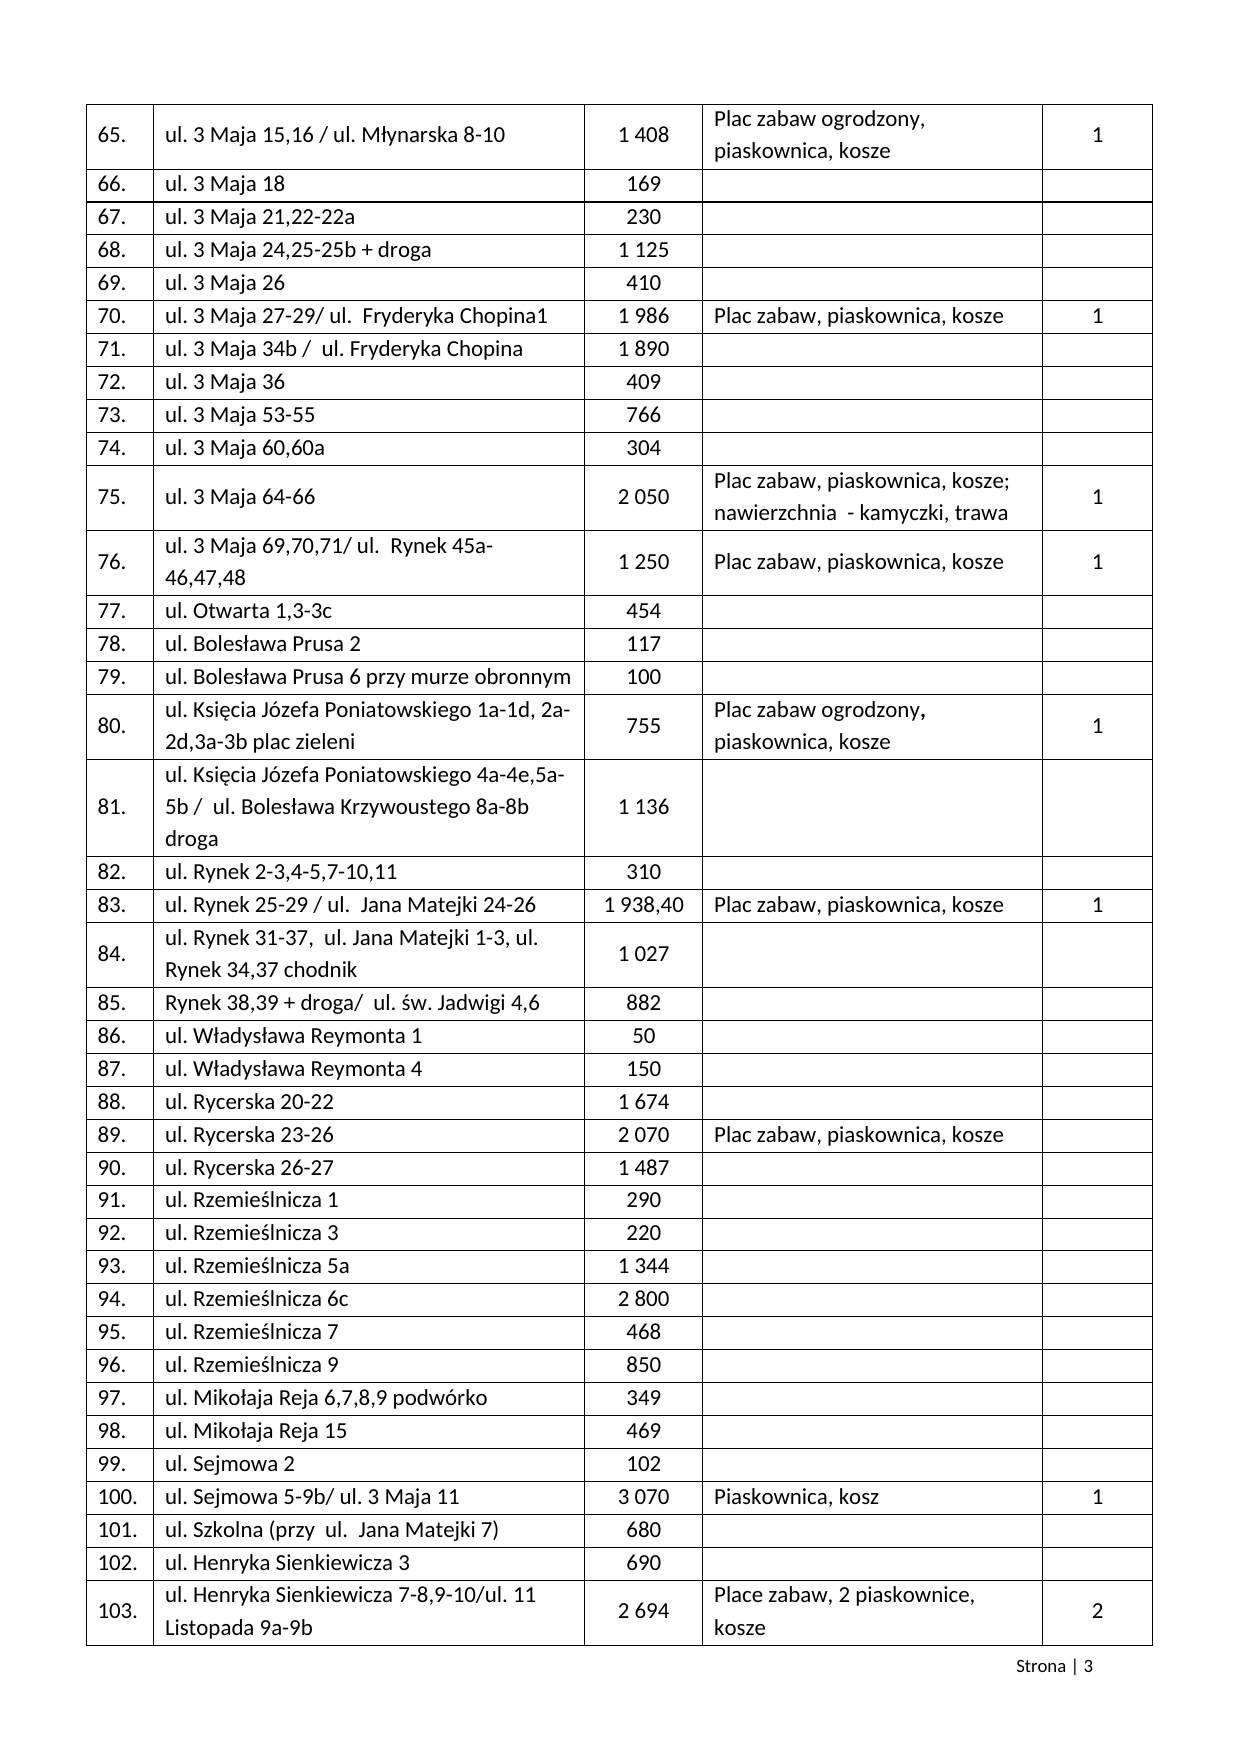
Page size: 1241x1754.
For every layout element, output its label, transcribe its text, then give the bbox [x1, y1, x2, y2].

table_cell 70. [87, 301, 153, 333]
table_cell ul. Mikołaja Reja 15 [154, 1416, 584, 1448]
table_cell 88. [87, 1087, 153, 1119]
table_cell [703, 1548, 1042, 1579]
table_cell 117 [585, 629, 702, 661]
table_cell [703, 857, 1042, 889]
table_cell 2 694 [585, 1581, 702, 1645]
table_cell Piaskownica, kosz [703, 1482, 1042, 1514]
table_cell [1043, 923, 1152, 987]
table_cell ul. Władysława Reymonta 1 [154, 1021, 584, 1053]
table_cell 766 [585, 400, 702, 432]
table_cell [703, 170, 1042, 201]
table_cell 80. [87, 695, 153, 759]
table_cell 1 [1043, 105, 1152, 168]
table_cell ul. Rzemieślnicza 3 [154, 1219, 584, 1250]
table_cell 74. [87, 433, 153, 465]
table_cell [703, 1251, 1042, 1283]
table_cell 290 [585, 1186, 702, 1217]
table_cell Plac zabaw ogrodzony, piaskownica, kosze [703, 695, 1042, 759]
table_cell [703, 1515, 1042, 1547]
table_cell 349 [585, 1383, 702, 1415]
table_cell [703, 1317, 1042, 1349]
table_cell [703, 268, 1042, 300]
table_cell 102. [87, 1548, 153, 1579]
table_cell 71. [87, 334, 153, 366]
table_cell ul. Rzemieślnicza 6c [154, 1284, 584, 1316]
table_cell 50 [585, 1021, 702, 1053]
table_cell 1 027 [585, 923, 702, 987]
table_cell 82. [87, 857, 153, 889]
table_cell 304 [585, 433, 702, 465]
table_cell [703, 203, 1042, 234]
table_cell 96. [87, 1350, 153, 1382]
table_cell Plac zabaw, piaskownica, kosze [703, 301, 1042, 333]
table_cell ul. Księcia Józefa Poniatowskiego 1a-1d, 2a-2d,3a-3b plac zieleni [154, 695, 584, 759]
table_cell 410 [585, 268, 702, 300]
table_cell 882 [585, 988, 702, 1020]
table_cell 680 [585, 1515, 702, 1547]
table_cell Plac zabaw, piaskownica, kosze [703, 890, 1042, 922]
table_cell ul. Rycerska 26-27 [154, 1153, 584, 1184]
table_cell 2 800 [585, 1284, 702, 1316]
table_cell 1 938,40 [585, 890, 702, 922]
table_cell 102 [585, 1449, 702, 1481]
table_cell [703, 367, 1042, 399]
table_cell 101. [87, 1515, 153, 1547]
table_cell [1043, 1383, 1152, 1415]
table_cell 850 [585, 1350, 702, 1382]
table_cell [1043, 662, 1152, 694]
table_cell [1043, 1515, 1152, 1547]
table_cell 1 [1043, 466, 1152, 530]
table_cell Place zabaw, 2 piaskownice, kosze [703, 1581, 1042, 1645]
table_cell ul. Bolesława Prusa 2 [154, 629, 584, 661]
table_cell 99. [87, 1449, 153, 1481]
table_cell ul. Księcia Józefa Poniatowskiego 4a-4e,5a-5b / ul. Bolesława Krzywoustego 8a-8b droga [154, 760, 584, 856]
table_cell [703, 760, 1042, 856]
table_cell [703, 400, 1042, 432]
table_cell 77. [87, 596, 153, 628]
table_cell [1043, 367, 1152, 399]
table_cell 65. [87, 105, 153, 168]
table_cell [1043, 235, 1152, 267]
table_cell ul. Władysława Reymonta 4 [154, 1054, 584, 1086]
table_cell ul. 3 Maja 26 [154, 268, 584, 300]
table_cell 103. [87, 1581, 153, 1645]
table_cell ul. Rzemieślnicza 5a [154, 1251, 584, 1283]
table_cell ul. 3 Maja 24,25-25b + droga [154, 235, 584, 267]
table_cell ul. Sejmowa 5-9b/ ul. 3 Maja 11 [154, 1482, 584, 1514]
table_cell 66. [87, 170, 153, 201]
table_cell [1043, 400, 1152, 432]
table_cell ul. Bolesława Prusa 6 przy murze obronnym [154, 662, 584, 694]
table_cell ul. Sejmowa 2 [154, 1449, 584, 1481]
table_cell 87. [87, 1054, 153, 1086]
table_cell 755 [585, 695, 702, 759]
table_cell ul. 3 Maja 18 [154, 170, 584, 201]
table_cell [1043, 268, 1152, 300]
table_cell [1043, 334, 1152, 366]
table_cell [703, 1449, 1042, 1481]
table_cell 2 070 [585, 1120, 702, 1152]
table_cell [703, 235, 1042, 267]
table_cell 95. [87, 1317, 153, 1349]
table_cell [703, 596, 1042, 628]
table_cell 1 986 [585, 301, 702, 333]
table_cell Plac zabaw, piaskownica, kosze [703, 1120, 1042, 1152]
table_cell [703, 1416, 1042, 1448]
table_cell ul. 3 Maja 60,60a [154, 433, 584, 465]
table_cell 1 [1043, 695, 1152, 759]
table_cell [1043, 203, 1152, 234]
table_cell [703, 1383, 1042, 1415]
table_cell Plac zabaw ogrodzony, piaskownica, kosze [703, 105, 1042, 168]
table_cell 1 [1043, 890, 1152, 922]
table_cell 1 [1043, 301, 1152, 333]
table_cell [703, 923, 1042, 987]
table_cell ul. Rycerska 20-22 [154, 1087, 584, 1119]
table_cell Plac zabaw, piaskownica, kosze [703, 531, 1042, 595]
table_cell [703, 662, 1042, 694]
table_cell ul. Rynek 31-37, ul. Jana Matejki 1-3, ul. Rynek 34,37 chodnik [154, 923, 584, 987]
table_cell ul. 3 Maja 69,70,71/ ul. Rynek 45a-46,47,48 [154, 531, 584, 595]
table_cell 97. [87, 1383, 153, 1415]
table_cell ul. 3 Maja 27-29/ ul. Fryderyka Chopina1 [154, 301, 584, 333]
table_cell 150 [585, 1054, 702, 1086]
table_cell 100. [87, 1482, 153, 1514]
table_cell [1043, 988, 1152, 1020]
table_cell 469 [585, 1416, 702, 1448]
table_cell ul. 3 Maja 34b / ul. Fryderyka Chopina [154, 334, 584, 366]
table_cell [703, 1153, 1042, 1184]
table_cell 89. [87, 1120, 153, 1152]
table_cell 1 [1043, 1482, 1152, 1514]
table_cell 86. [87, 1021, 153, 1053]
table_cell 78. [87, 629, 153, 661]
table_cell ul. 3 Maja 15,16 / ul. Młynarska 8-10 [154, 105, 584, 168]
table_cell 3 070 [585, 1482, 702, 1514]
table_cell [1043, 1449, 1152, 1481]
table_cell 409 [585, 367, 702, 399]
table_cell Plac zabaw, piaskownica, kosze; nawierzchnia - kamyczki, trawa [703, 466, 1042, 530]
table_cell 2 050 [585, 466, 702, 530]
table_cell [703, 433, 1042, 465]
table_cell ul. Rycerska 23-26 [154, 1120, 584, 1152]
table_cell 1 408 [585, 105, 702, 168]
table_cell [1043, 1548, 1152, 1579]
table_cell Rynek 38,39 + droga/ ul. św. Jadwigi 4,6 [154, 988, 584, 1020]
table_cell 100 [585, 662, 702, 694]
table_cell [703, 988, 1042, 1020]
table_cell [703, 1219, 1042, 1250]
table_cell [1043, 1317, 1152, 1349]
table_cell 83. [87, 890, 153, 922]
table_cell [703, 1186, 1042, 1217]
table_cell [1043, 1021, 1152, 1053]
table_cell 94. [87, 1284, 153, 1316]
table_cell 1 125 [585, 235, 702, 267]
table_cell 81. [87, 760, 153, 856]
table_cell [703, 334, 1042, 366]
table_cell ul. Rzemieślnicza 7 [154, 1317, 584, 1349]
table_cell [1043, 1251, 1152, 1283]
table_cell ul. 3 Maja 36 [154, 367, 584, 399]
table_cell [1043, 433, 1152, 465]
table_cell [1043, 1186, 1152, 1217]
table_cell 76. [87, 531, 153, 595]
table_cell 75. [87, 466, 153, 530]
table_cell 85. [87, 988, 153, 1020]
table_cell 2 [1043, 1581, 1152, 1645]
table_cell [1043, 1153, 1152, 1184]
table_cell [703, 1284, 1042, 1316]
table_cell [1043, 1284, 1152, 1316]
table_cell 454 [585, 596, 702, 628]
table_cell [703, 1021, 1042, 1053]
table_cell 68. [87, 235, 153, 267]
table_cell ul. Rynek 2-3,4-5,7-10,11 [154, 857, 584, 889]
table_cell 1 344 [585, 1251, 702, 1283]
table_cell 310 [585, 857, 702, 889]
table_cell 1 674 [585, 1087, 702, 1119]
table_cell 230 [585, 203, 702, 234]
table_cell [1043, 760, 1152, 856]
table_cell 79. [87, 662, 153, 694]
table_cell 1 250 [585, 531, 702, 595]
table_cell 468 [585, 1317, 702, 1349]
table_cell 93. [87, 1251, 153, 1283]
table_cell 67. [87, 203, 153, 234]
table_cell 98. [87, 1416, 153, 1448]
table_cell 92. [87, 1219, 153, 1250]
table_cell 91. [87, 1186, 153, 1217]
table_cell ul. Rzemieślnicza 1 [154, 1186, 584, 1217]
table_cell [1043, 629, 1152, 661]
table_cell 1 487 [585, 1153, 702, 1184]
table_cell 220 [585, 1219, 702, 1250]
table_cell ul. Szkolna (przy ul. Jana Matejki 7) [154, 1515, 584, 1547]
table_cell ul. Henryka Sienkiewicza 3 [154, 1548, 584, 1579]
table_cell 84. [87, 923, 153, 987]
table_cell [703, 1054, 1042, 1086]
table_cell [1043, 857, 1152, 889]
table_cell 1 890 [585, 334, 702, 366]
table_cell 1 136 [585, 760, 702, 856]
table_cell [1043, 1054, 1152, 1086]
table_cell 1 [1043, 531, 1152, 595]
table_cell ul. Mikołaja Reja 6,7,8,9 podwórko [154, 1383, 584, 1415]
table_cell ul. Otwarta 1,3-3c [154, 596, 584, 628]
table_cell ul. Henryka Sienkiewicza 7-8,9-10/ul. 11 Listopada 9a-9b [154, 1581, 584, 1645]
table_cell 72. [87, 367, 153, 399]
table_cell 169 [585, 170, 702, 201]
table_cell [703, 629, 1042, 661]
table_cell 69. [87, 268, 153, 300]
table_cell 90. [87, 1153, 153, 1184]
table_cell 73. [87, 400, 153, 432]
table_cell [1043, 1219, 1152, 1250]
table_cell [1043, 1120, 1152, 1152]
table_cell ul. 3 Maja 64-66 [154, 466, 584, 530]
table_cell [703, 1350, 1042, 1382]
table_cell [1043, 1416, 1152, 1448]
table_cell [1043, 1350, 1152, 1382]
table_cell ul. Rynek 25-29 / ul. Jana Matejki 24-26 [154, 890, 584, 922]
table_cell [1043, 1087, 1152, 1119]
table_cell ul. 3 Maja 53-55 [154, 400, 584, 432]
table_cell ul. Rzemieślnicza 9 [154, 1350, 584, 1382]
table_cell ul. 3 Maja 21,22-22a [154, 203, 584, 234]
table_cell [1043, 170, 1152, 201]
table_cell [703, 1087, 1042, 1119]
table_cell [1043, 596, 1152, 628]
table_cell 690 [585, 1548, 702, 1579]
